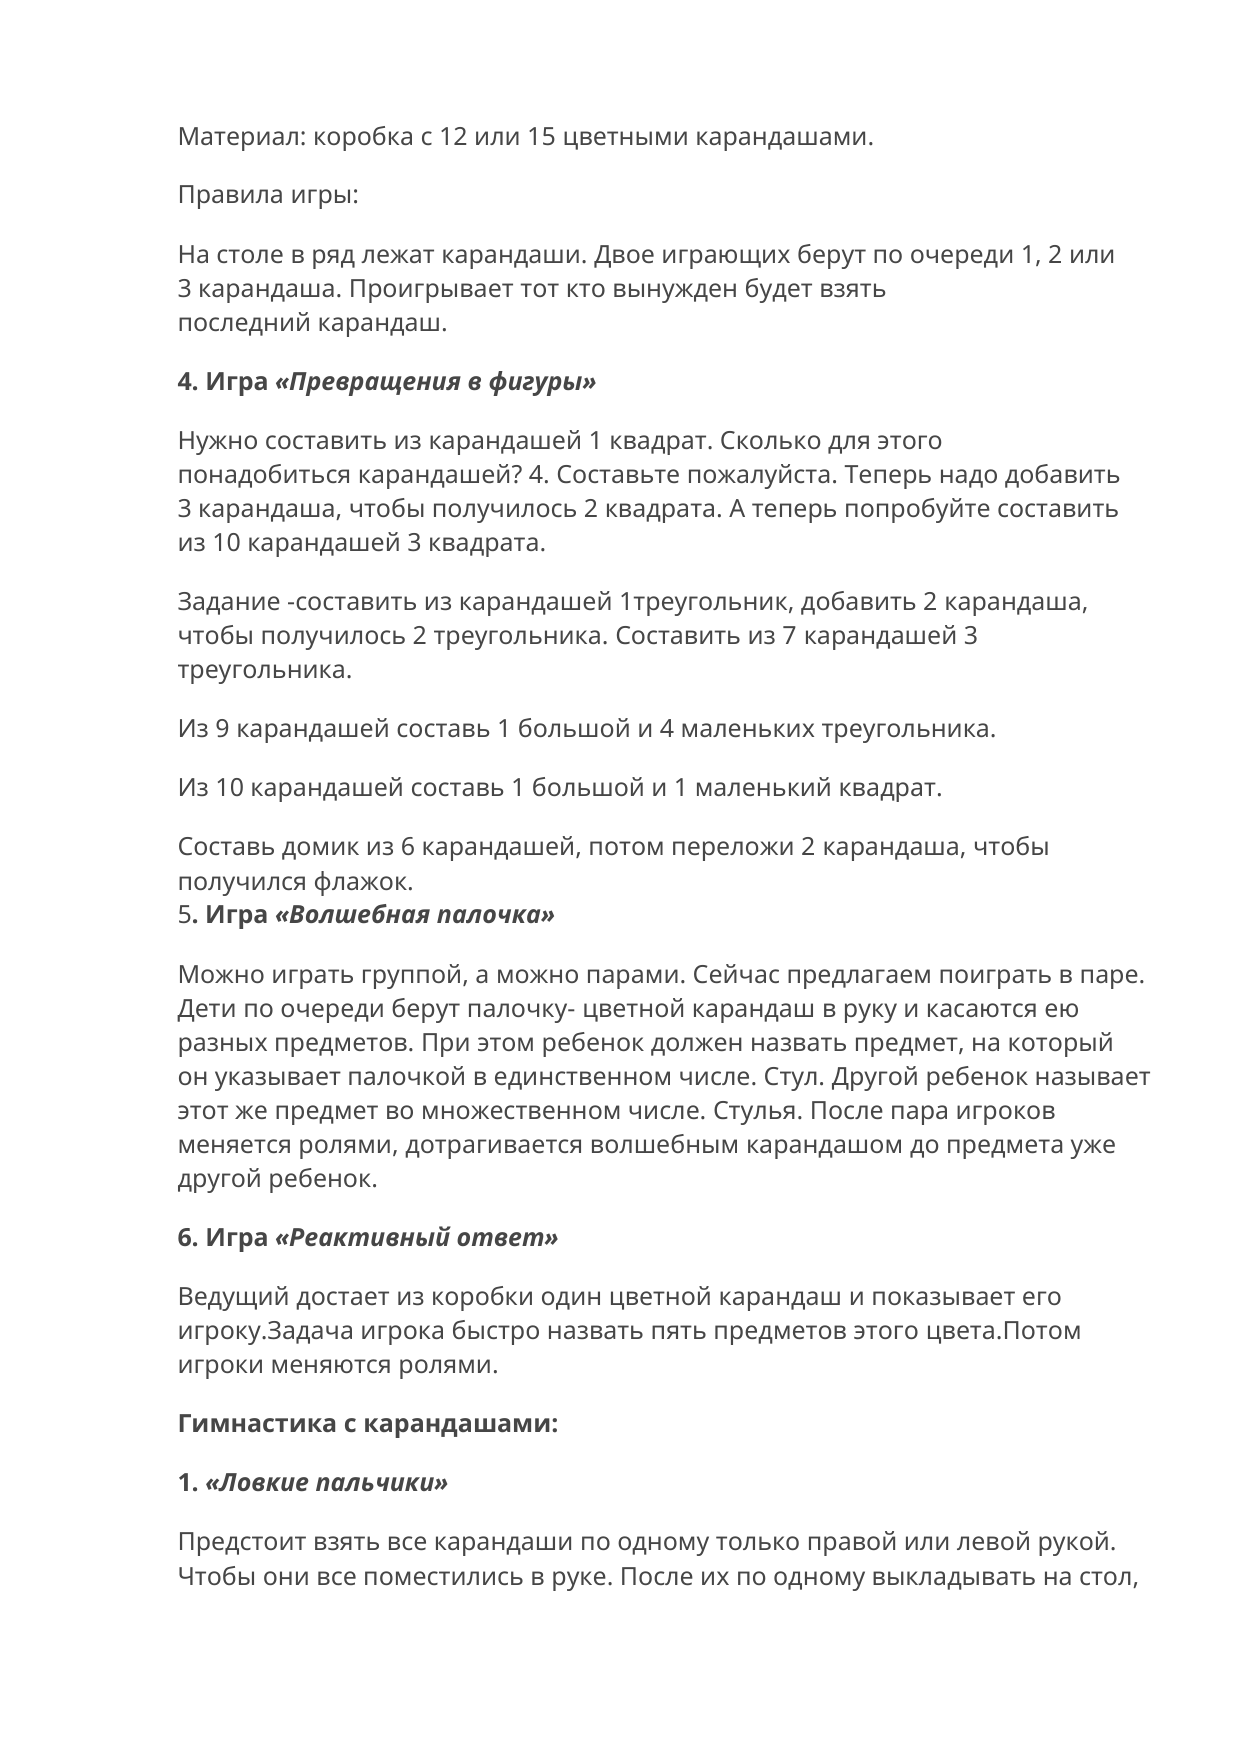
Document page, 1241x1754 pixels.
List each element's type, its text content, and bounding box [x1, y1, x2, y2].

text На столе в ряд лежат карандаши. Двое играющих берут по очереди 1, 2 или 3 карандаша. Проигрывает тот кто вынужден будет взять последний карандаш. [177, 236, 1152, 338]
text Задание -составить из карандашей 1треугольник, добавить 2 карандаша, чтобы получилось 2 треугольника. Составить из 7 карандашей 3 треугольника. [177, 584, 1152, 686]
text 4. Игра «Превращения в фигуры» [177, 363, 1152, 397]
text Гимнастика с карандашами: [177, 1406, 1152, 1440]
text Составь домик из 6 карандашей, потом переложи 2 карандаша, чтобы получился флажок. [177, 829, 1152, 897]
text Из 10 карандашей составь 1 большой и 1 маленький квадрат. [177, 770, 1152, 804]
text Нужно составить из карандашей 1 квадрат. Сколько для этого понадобиться карандашей? 4. Составьте пожалуйста. Теперь надо добавить 3 карандаша, чтобы получилось 2 квадрата. А теперь попробуйте составить из 10 карандашей 3 квадрата. [177, 422, 1152, 559]
text 5. Игра «Волшебная палочка» [177, 897, 1152, 931]
text Из 9 карандашей составь 1 большой и 4 маленьких треугольника. [177, 711, 1152, 745]
text Материал: коробка с 12 или 15 цветными карандашами. [177, 118, 1152, 152]
text Правила игры: [177, 177, 1152, 211]
text 6. Игра «Реактивный ответ» [177, 1220, 1152, 1254]
text Ведущий достает из коробки один цветной карандаш и показывает его игроку.Задача игрока быстро назвать пять предметов этого цвета.Потом игроки меняются ролями. [177, 1279, 1152, 1381]
text Можно играть группой, а можно парами. Сейчас предлагаем поиграть в паре. Дети по очереди берут палочку- цветной карандаш в руку и касаются ею разных предметов. При этом ребенок должен назвать предмет, на который он указывает палочкой в единственном числе. Стул. Другой ребенок называет этот же предмет во множественном числе. Стулья. После пара игроков меняется ролями, дотрагивается волшебным карандашом до предмета уже другой ребенок. [177, 956, 1152, 1195]
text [177, 1524, 1152, 1592]
text 1. «Ловкие пальчики» [177, 1465, 1152, 1499]
